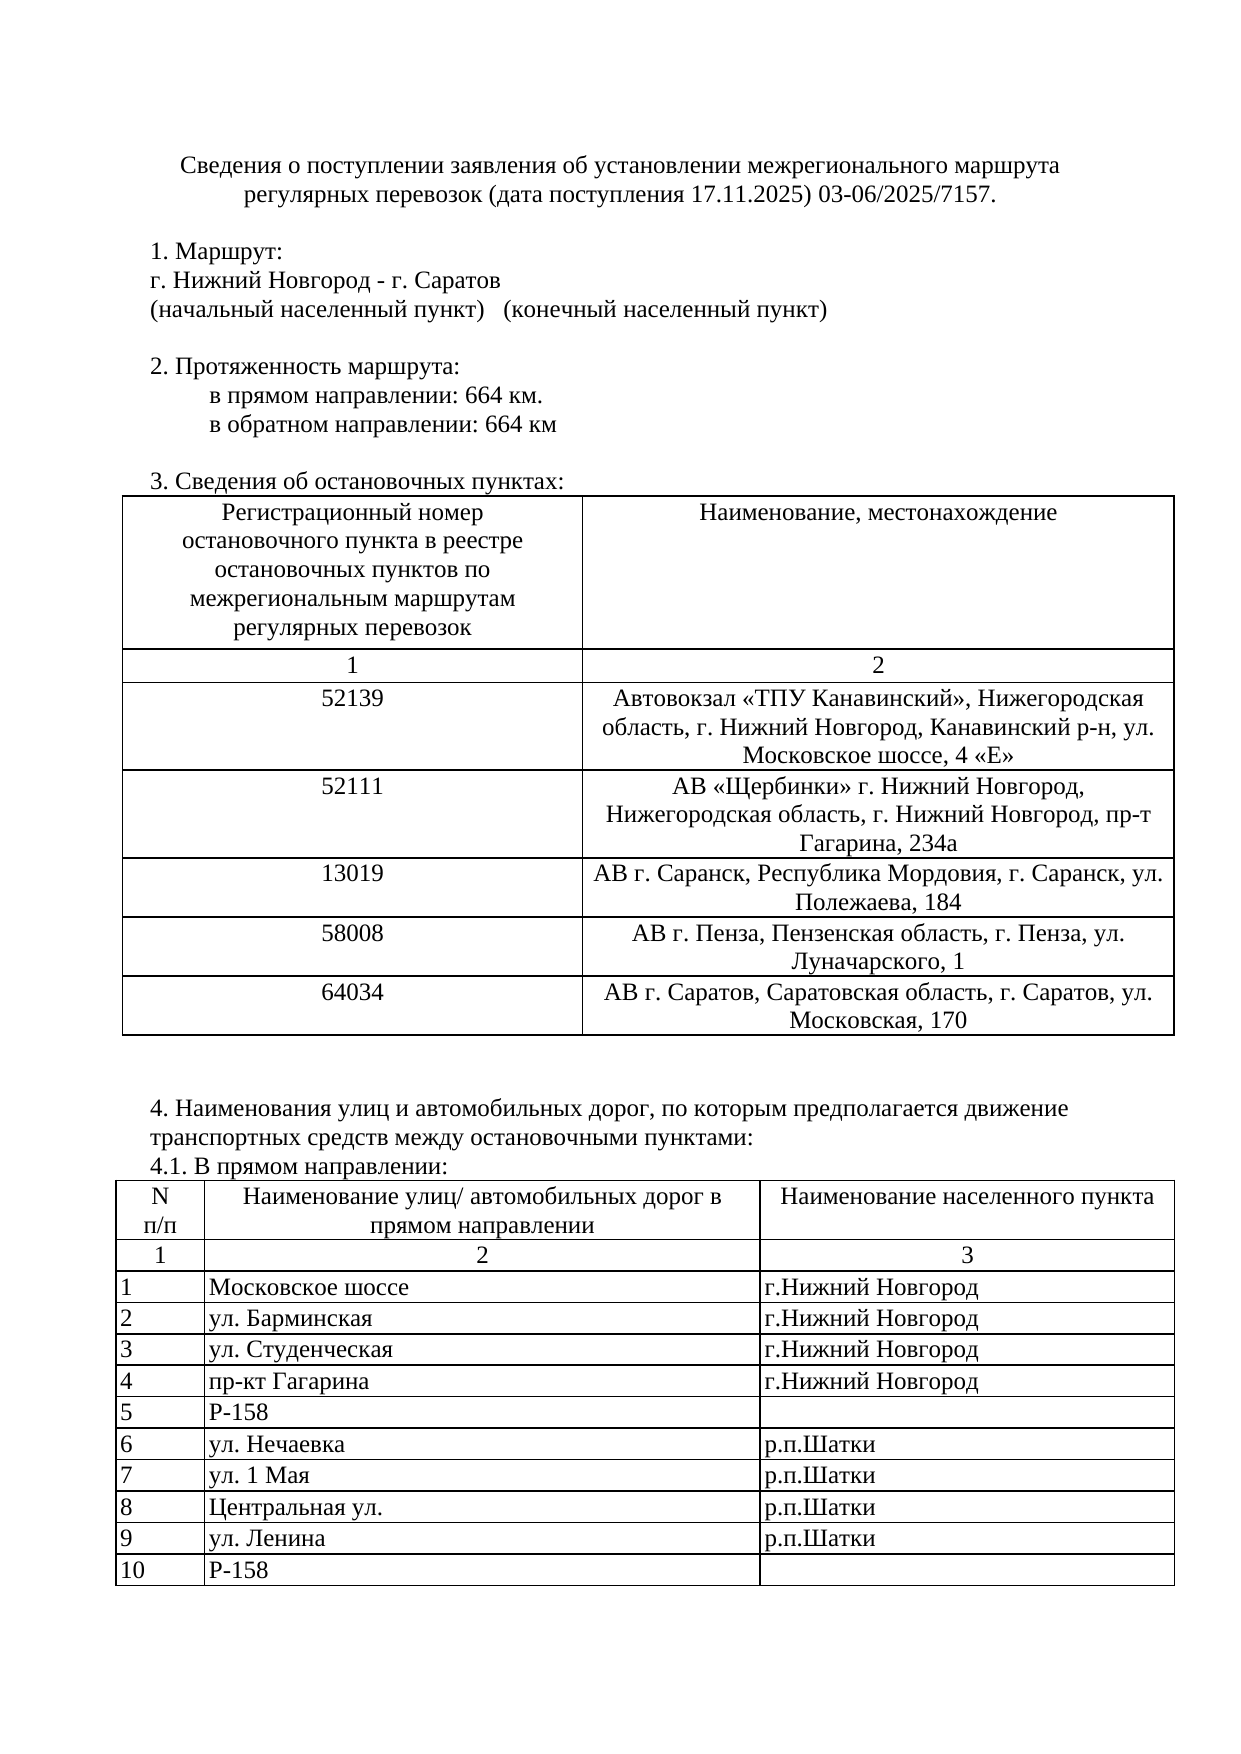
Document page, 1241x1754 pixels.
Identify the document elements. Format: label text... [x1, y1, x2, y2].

table_cell 10 [117, 1555, 204, 1584]
text 3. Сведения об остановочных пунктах: [150, 466, 1090, 495]
table_cell [761, 1397, 1174, 1427]
table_cell 64034 [123, 977, 582, 1034]
table_cell Московское шоссе [205, 1272, 759, 1301]
text 4. Наименования улиц и автомобильных дорог, по которым предполагается движение транспортных средств между остановочными пунктами: [150, 1093, 1090, 1151]
table_cell 13019 [123, 859, 582, 916]
table_cell 1 [117, 1272, 204, 1301]
table_header N п/п [117, 1181, 204, 1238]
table_cell ул. Нечаевка [205, 1429, 759, 1459]
table_cell 1 [117, 1240, 204, 1270]
table_cell 4 [117, 1366, 204, 1396]
text (начальный населенный пункт) (конечный населенный пункт) [150, 294, 1090, 322]
table_cell 7 [117, 1460, 204, 1490]
table_cell 2 [583, 650, 1173, 681]
table_cell 2 [117, 1303, 204, 1333]
table_cell АВ г. Саранск, Республика Мордовия, г. Саранск, ул. Полежаева, 184 [583, 859, 1173, 916]
table_header Регистрационный номер остановочного пункта в реестре остановочных пунктов по межрегиональным маршрутам регулярных перевозок [123, 497, 582, 648]
table_cell 52139 [123, 683, 582, 769]
table_header Наименование населенного пункта [761, 1181, 1174, 1238]
table_cell ул. Ленина [205, 1523, 759, 1553]
table_cell г.Нижний Новгород [761, 1303, 1174, 1333]
table_cell 9 [117, 1523, 204, 1553]
table_cell Р-158 [205, 1555, 759, 1584]
table_cell АВ г. Пенза, Пензенская область, г. Пенза, ул. Луначарского, 1 [583, 918, 1173, 975]
table_cell АВ «Щербинки» г. Нижний Новгород, Нижегородская область, г. Нижний Новгород, пр-т Гагарина, 234а [583, 771, 1173, 857]
table_cell пр-кт Гагарина [205, 1366, 759, 1396]
table_cell 3 [117, 1335, 204, 1364]
table_cell ул. Студенческая [205, 1335, 759, 1364]
table_cell 2 [205, 1240, 759, 1270]
text 4.1. В прямом направлении: [150, 1151, 1090, 1179]
table_cell АВ г. Саратов, Саратовская область, г. Саратов, ул. Московская, 170 [583, 977, 1173, 1034]
table_header Наименование, местонахождение [583, 497, 1173, 648]
table_cell 5 [117, 1397, 204, 1427]
text г. Нижний Новгород - г. Саратов [150, 265, 1090, 294]
table_cell Р-158 [205, 1397, 759, 1427]
table_cell Автовокзал «ТПУ Канавинский», Нижегородская область, г. Нижний Новгород, Канавинский р-н, ул. Московское шоссе, 4 «Е» [583, 683, 1173, 769]
table_cell р.п.Шатки [761, 1523, 1174, 1553]
table_cell 1 [123, 650, 582, 681]
table_cell г.Нижний Новгород [761, 1335, 1174, 1364]
table_cell ул. Барминская [205, 1303, 759, 1333]
table_cell 52111 [123, 771, 582, 857]
text в прямом направлении: 664 км. [150, 380, 1090, 409]
table_cell ул. 1 Мая [205, 1460, 759, 1490]
text в обратном направлении: 664 км [150, 409, 1090, 437]
table_cell г.Нижний Новгород [761, 1272, 1174, 1301]
text 2. Протяженность маршрута: [150, 351, 1090, 380]
table_cell р.п.Шатки [761, 1460, 1174, 1490]
text 1. Маршрут: [150, 236, 1090, 265]
table_cell [761, 1555, 1174, 1584]
table_header Наименование улиц/ автомобильных дорог в прямом направлении [205, 1181, 759, 1238]
table_cell р.п.Шатки [761, 1429, 1174, 1459]
table_cell Центральная ул. [205, 1492, 759, 1522]
table_cell г.Нижний Новгород [761, 1366, 1174, 1396]
text Сведения о поступлении заявления об установлении межрегионального маршрута регулярных перевозок (дата поступления 17.11.2025) 03-06/2025/7157. [150, 150, 1090, 207]
table_cell 58008 [123, 918, 582, 975]
table_cell 3 [761, 1240, 1174, 1270]
table_cell 6 [117, 1429, 204, 1459]
table_cell 8 [117, 1492, 204, 1522]
table_cell р.п.Шатки [761, 1492, 1174, 1522]
